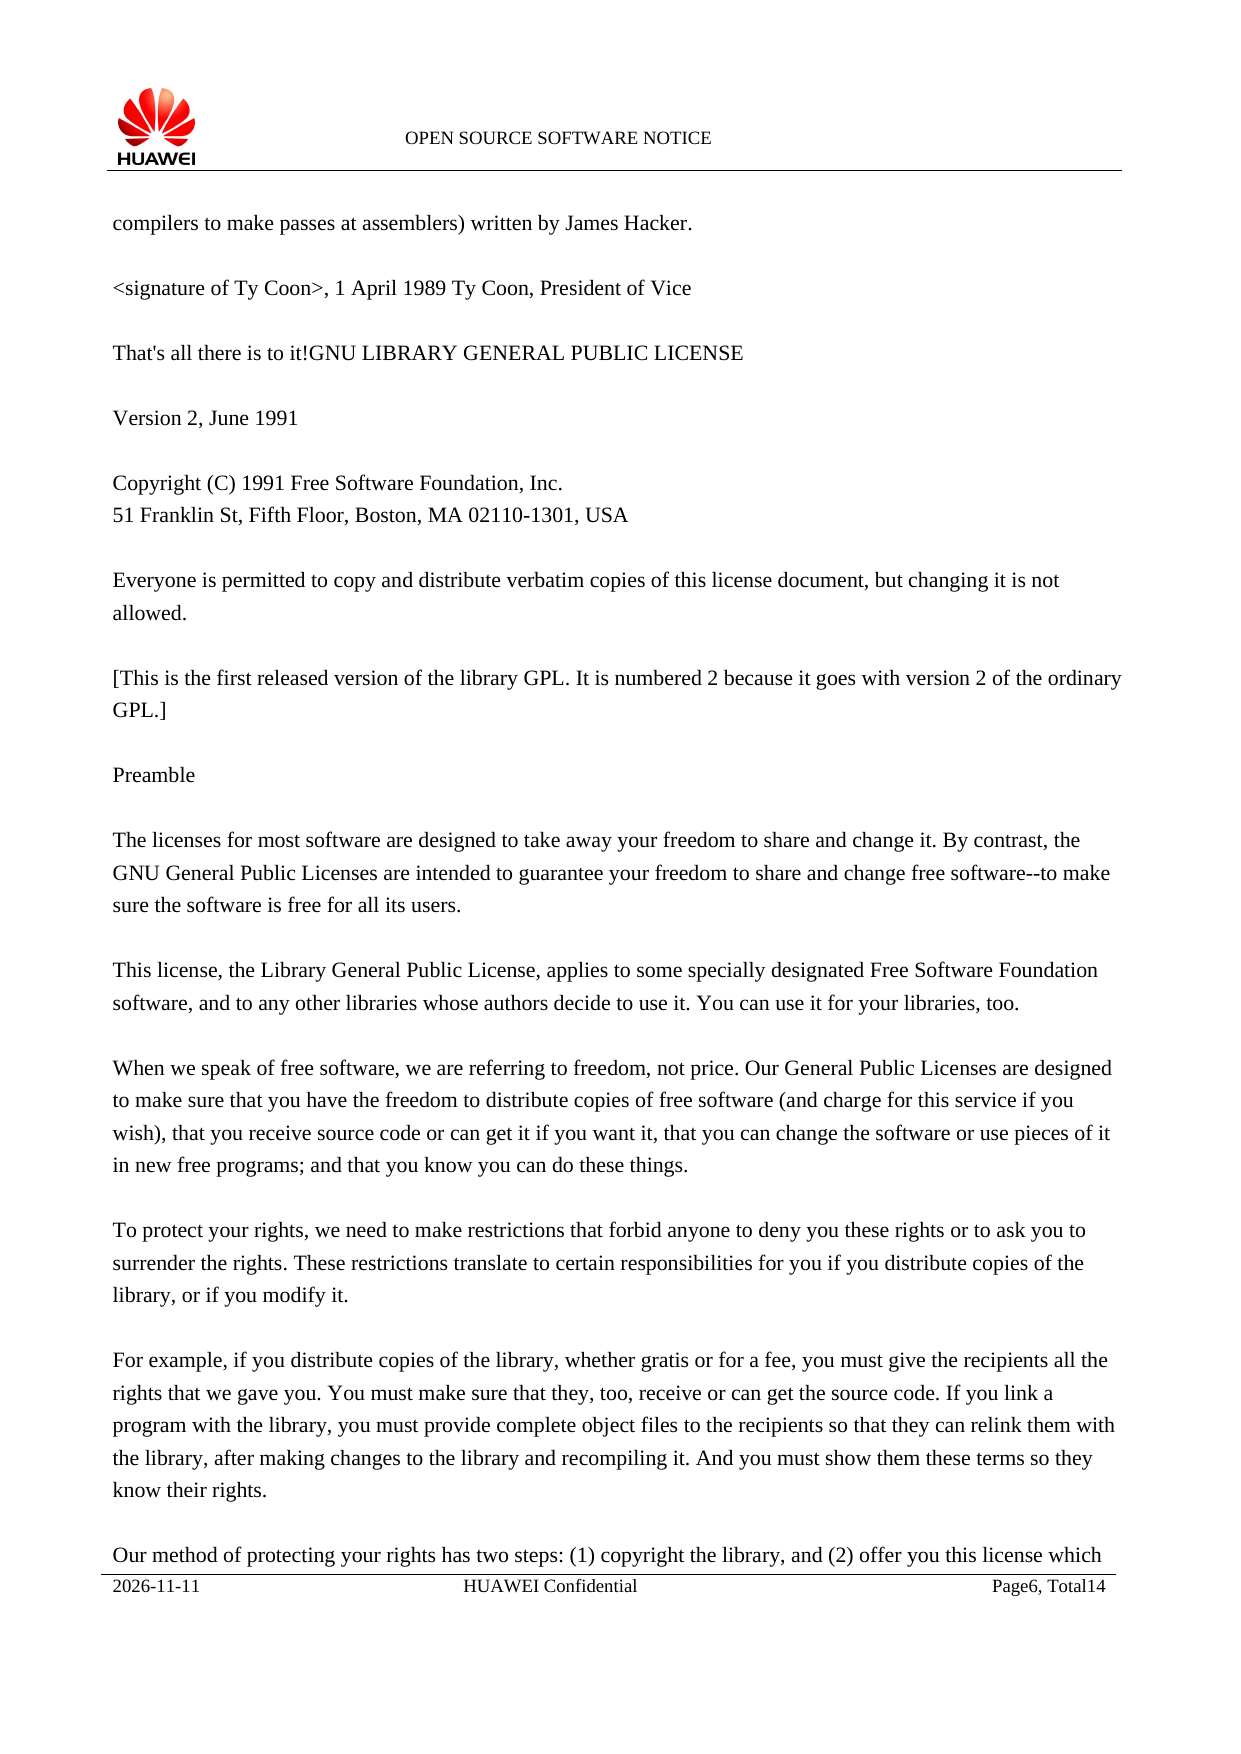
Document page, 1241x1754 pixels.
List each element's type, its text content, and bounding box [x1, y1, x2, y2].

picture [118, 88, 195, 165]
